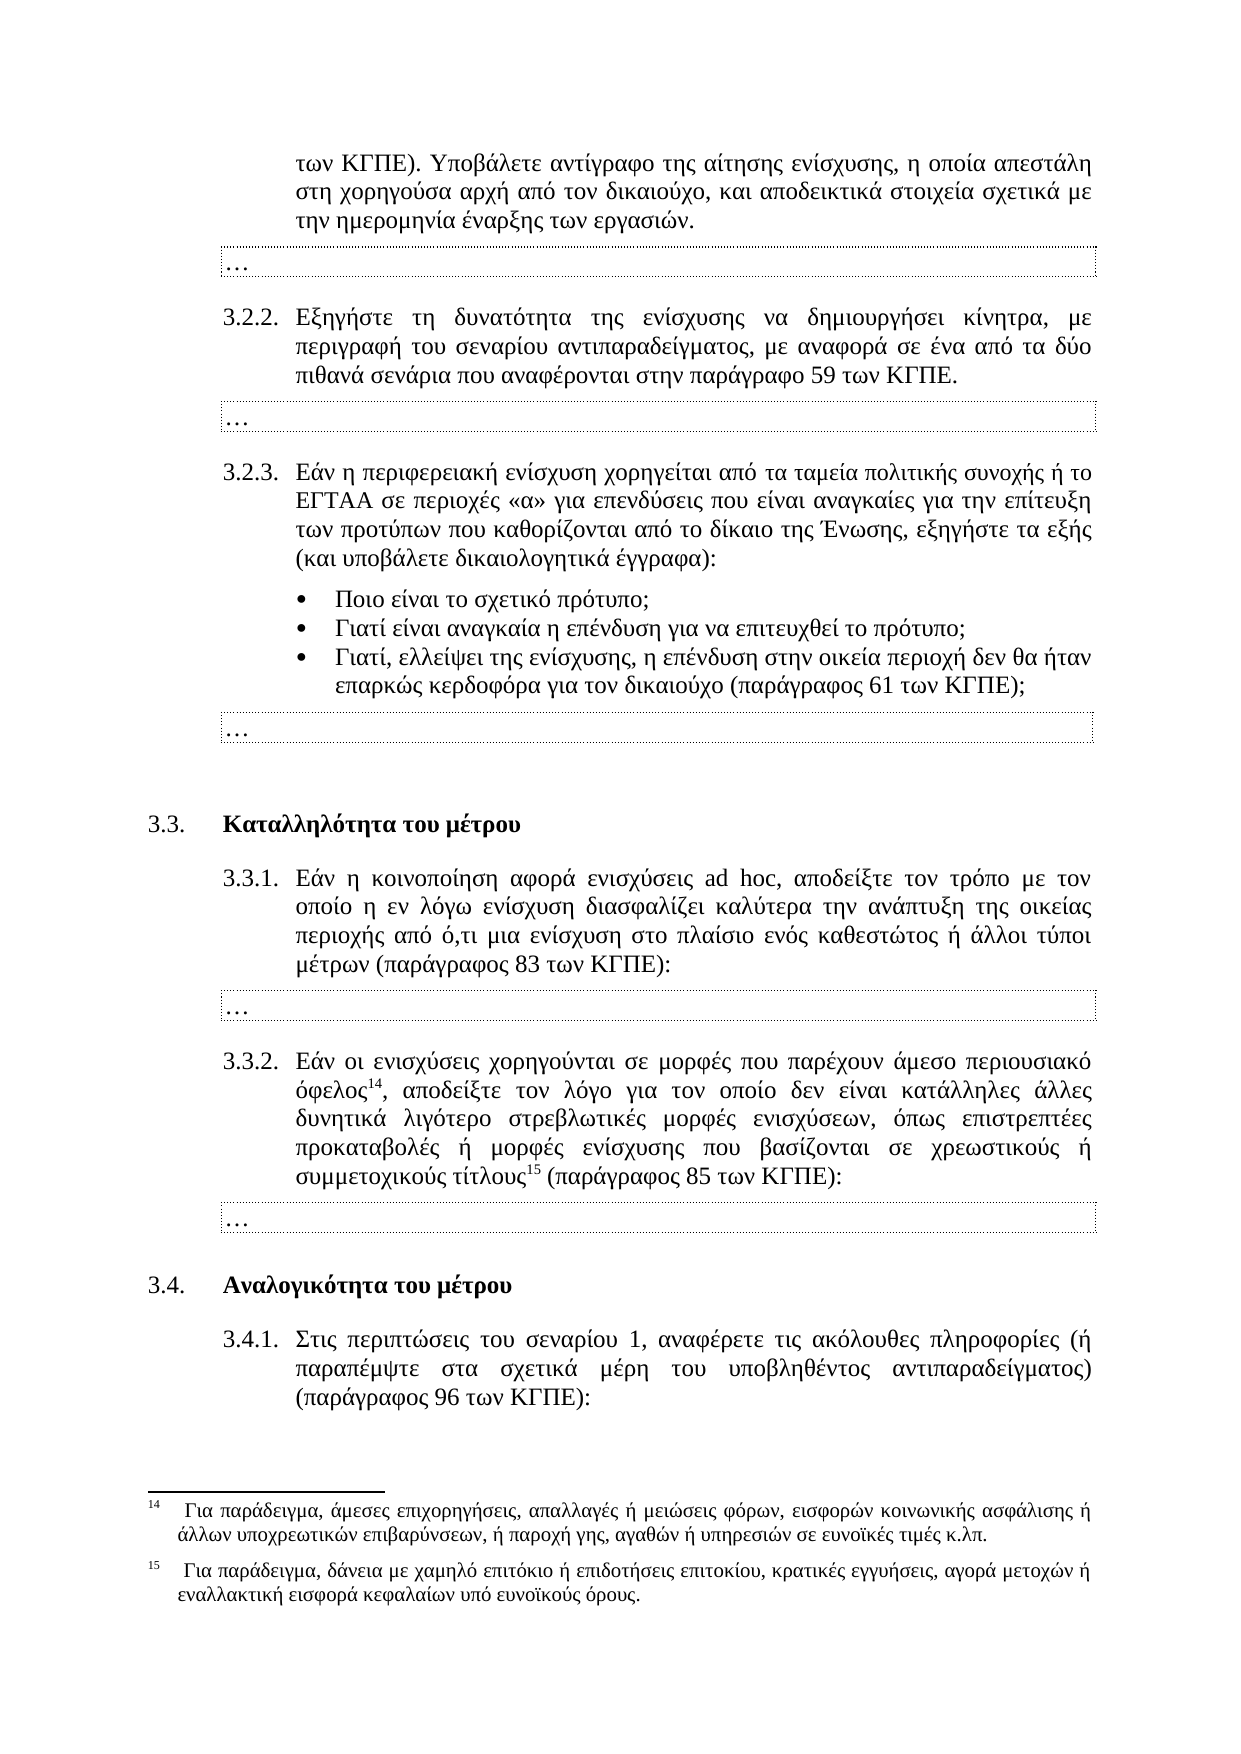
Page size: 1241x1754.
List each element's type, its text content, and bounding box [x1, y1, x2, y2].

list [223, 148, 1093, 234]
text Γιατί, ελλείψει της ενίσχυσης, η επένδυση στην οικεία περιοχή δεν θα ήταν επαρκώς κερδοφόρα για τον δικαιούχο (παράγραφος 61 των ΚΓΠΕ); [297, 642, 1093, 699]
table_header … [221, 246, 1096, 276]
list Εξηγήστε τη δυνατότητα της ενίσχυσης να δημιουργήσει κίνητρα, με περιγραφή του σεναρίου αντιπαραδείγματος, με αναφορά σε ένα από τα δύο πιθανά σενάρια που αναφέρονται στην παράγραφο 59 των ΚΓΠΕ. [223, 302, 1093, 388]
table_header … [221, 990, 1096, 1020]
list Εάν η περιφερειακή ενίσχυση χορηγείται από τα ταμεία πολιτικής συνοχής ή το ΕΓΤΑΑ σε περιοχές «α» για επενδύσεις που είναι αναγκαίες για την επίτευξη των προτύπων που καθορίζονται από το δίκαιο της Ένωσης, εξηγήστε τα εξής (και υποβάλετε δικαιολογητικά έγγραφα): [223, 457, 1093, 572]
list Εάν οι ενισχύσεις χορηγούνται σε μορφές που παρέχουν άμεσο περιουσιακό όφελος, αποδείξτε τον λόγο για τον οποίο δεν είναι κατάλληλες άλλες δυνητικά λιγότερο στρεβλωτικές μορφές ενισχύσεων, όπως επιστρεπτέες προκαταβολές ή μορφές ενίσχυσης που βασίζονται σε χρεωστικούς ή συμμετοχικούς τίτλους (παράγραφος 85 των ΚΓΠΕ): [223, 1046, 1093, 1190]
text Ποιο είναι το σχετικό πρότυπο; [297, 584, 1093, 613]
text Γιατί είναι αναγκαία η επένδυση για να επιτευχθεί το πρότυπο; [297, 613, 1093, 642]
table_header … [221, 1202, 1096, 1232]
list Εάν η κοινοποίηση αφορά ενισχύσεις ad hoc, αποδείξτε τον τρόπο με τον οποίο η εν λόγω ενίσχυση διασφαλίζει καλύτερα την ανάπτυξη της οικείας περιοχής από ό,τι μια ενίσχυση στο πλαίσιο ενός καθεστώτος ή άλλοι τύποι μέτρων (παράγραφος 83 των ΚΓΠΕ): [223, 863, 1093, 978]
list Καταλληλότητα του μέτρου [148, 809, 1093, 838]
list Αναλογικότητα του μέτρου [148, 1271, 1093, 1299]
list Στις περιπτώσεις του σεναρίου 1, αναφέρετε τις ακόλουθες πληροφορίες (ή παραπέμψτε στα σχετικά μέρη του υποβληθέντος αντιπαραδείγματος) (παράγραφος 96 των ΚΓΠΕ): [223, 1324, 1093, 1411]
table_header … [221, 401, 1096, 431]
table_header … [221, 712, 1093, 742]
